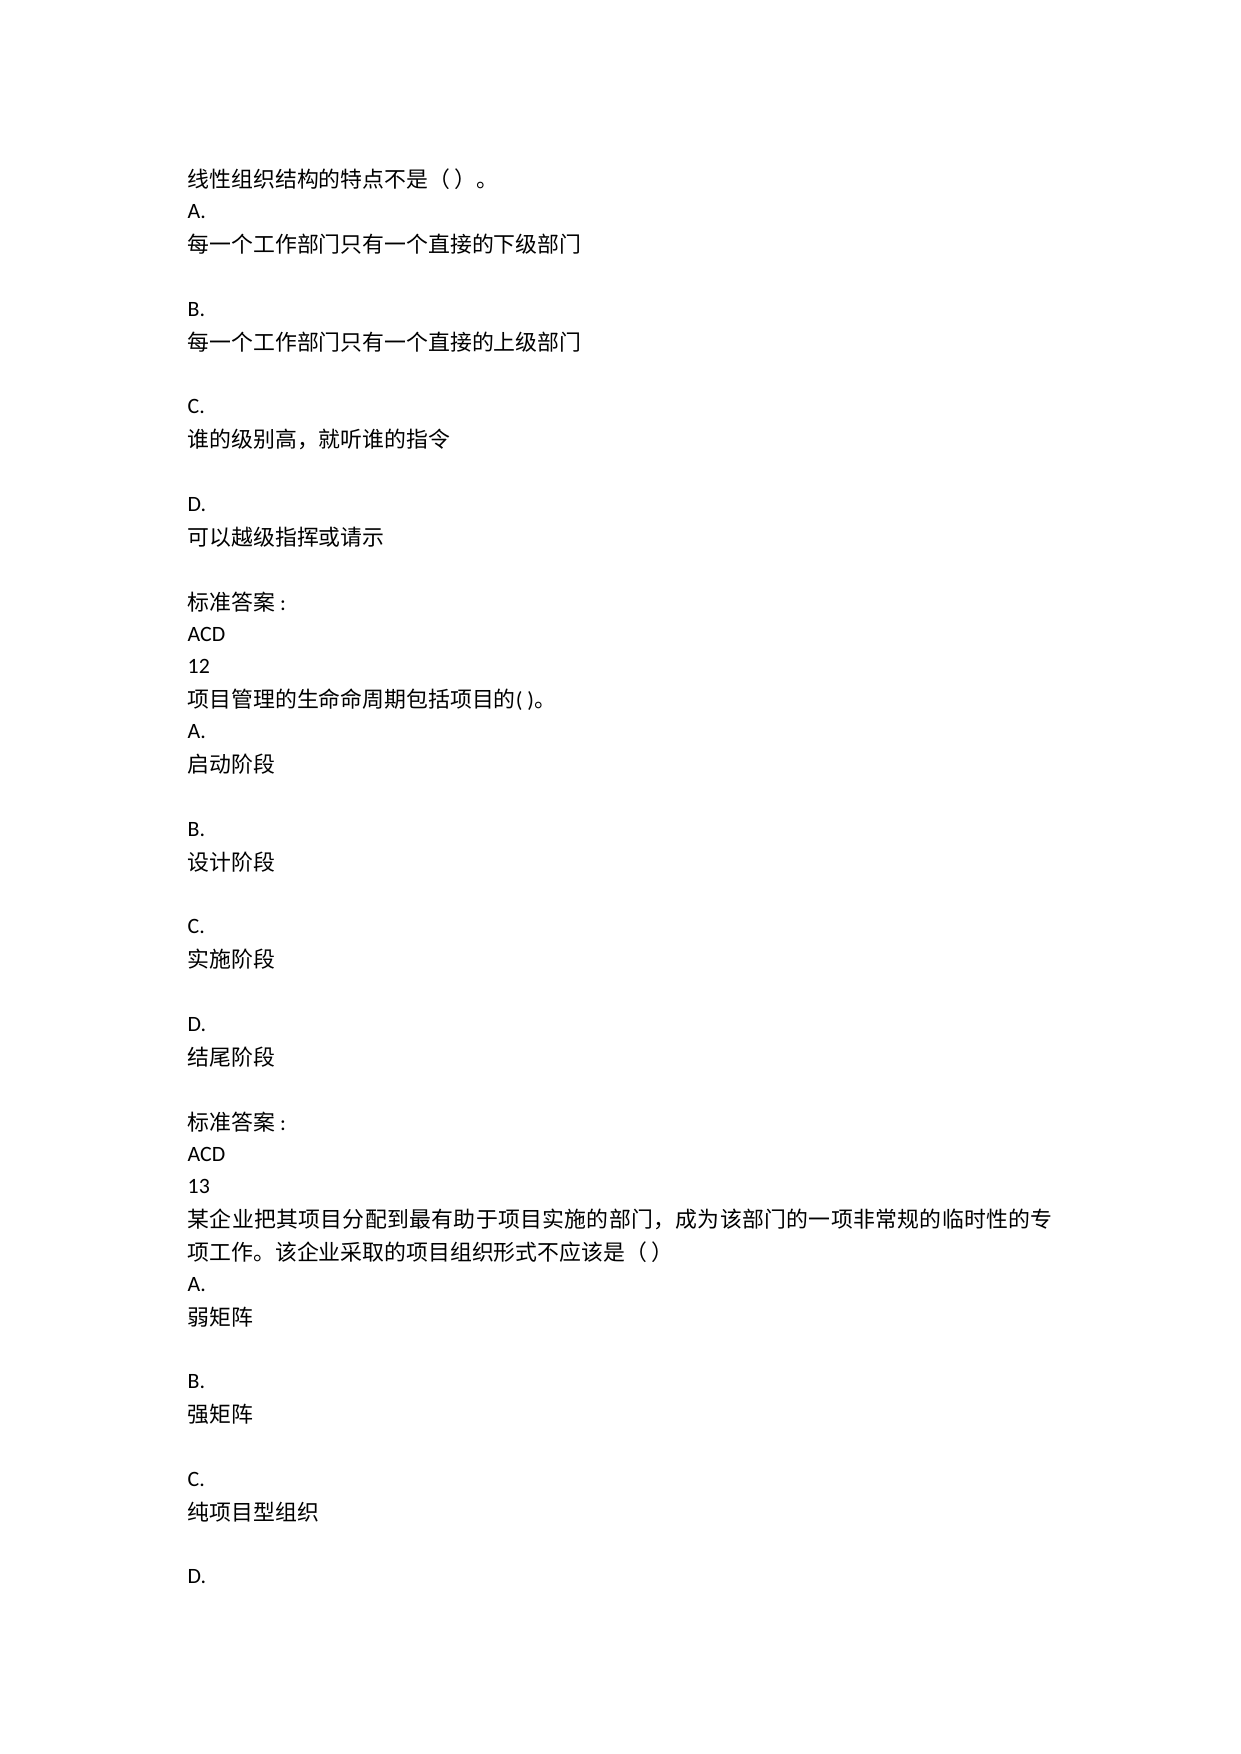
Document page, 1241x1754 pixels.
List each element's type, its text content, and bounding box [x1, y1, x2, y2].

text B. [187, 1364, 1053, 1397]
text 弱矩阵 [187, 1299, 1053, 1332]
text 标准答案 : [187, 584, 1053, 617]
text 线性组织结构的特点不是（ ）。 [187, 162, 1053, 194]
text 每一个工作部门只有一个直接的上级部门 [187, 324, 1053, 357]
text 可以越级指挥或请示 [187, 519, 1053, 552]
text B. [187, 812, 1053, 844]
text A. [187, 194, 1053, 227]
text A. [187, 714, 1053, 747]
text 启动阶段 [187, 747, 1053, 779]
text C. [187, 909, 1053, 942]
text B. [187, 292, 1053, 324]
text 纯项目型组织 [187, 1494, 1053, 1527]
text 实施阶段 [187, 942, 1053, 974]
text 谁的级别高，就听谁的指令 [187, 422, 1053, 454]
text ACD [187, 617, 1053, 649]
text 12 [187, 649, 1053, 682]
text 13 [187, 1169, 1053, 1202]
text 标准答案 : [187, 1104, 1053, 1137]
text 结尾阶段 [187, 1039, 1053, 1072]
text 强矩阵 [187, 1397, 1053, 1429]
text 某企业把其项目分配到最有助于项目实施的部门，成为该部门的一项非常规的临时性的专项工作。该企业采取的项目组织形式不应该是（ ） [187, 1202, 1053, 1267]
text C. [187, 1462, 1053, 1494]
text 设计阶段 [187, 844, 1053, 877]
text C. [187, 389, 1053, 422]
text D. [187, 487, 1053, 519]
text 每一个工作部门只有一个直接的下级部门 [187, 227, 1053, 259]
text D. [187, 1559, 1053, 1592]
text A. [187, 1267, 1053, 1299]
text ACD [187, 1137, 1053, 1169]
text 项目管理的生命命周期包括项目的( )。 [187, 682, 1053, 714]
text D. [187, 1007, 1053, 1039]
